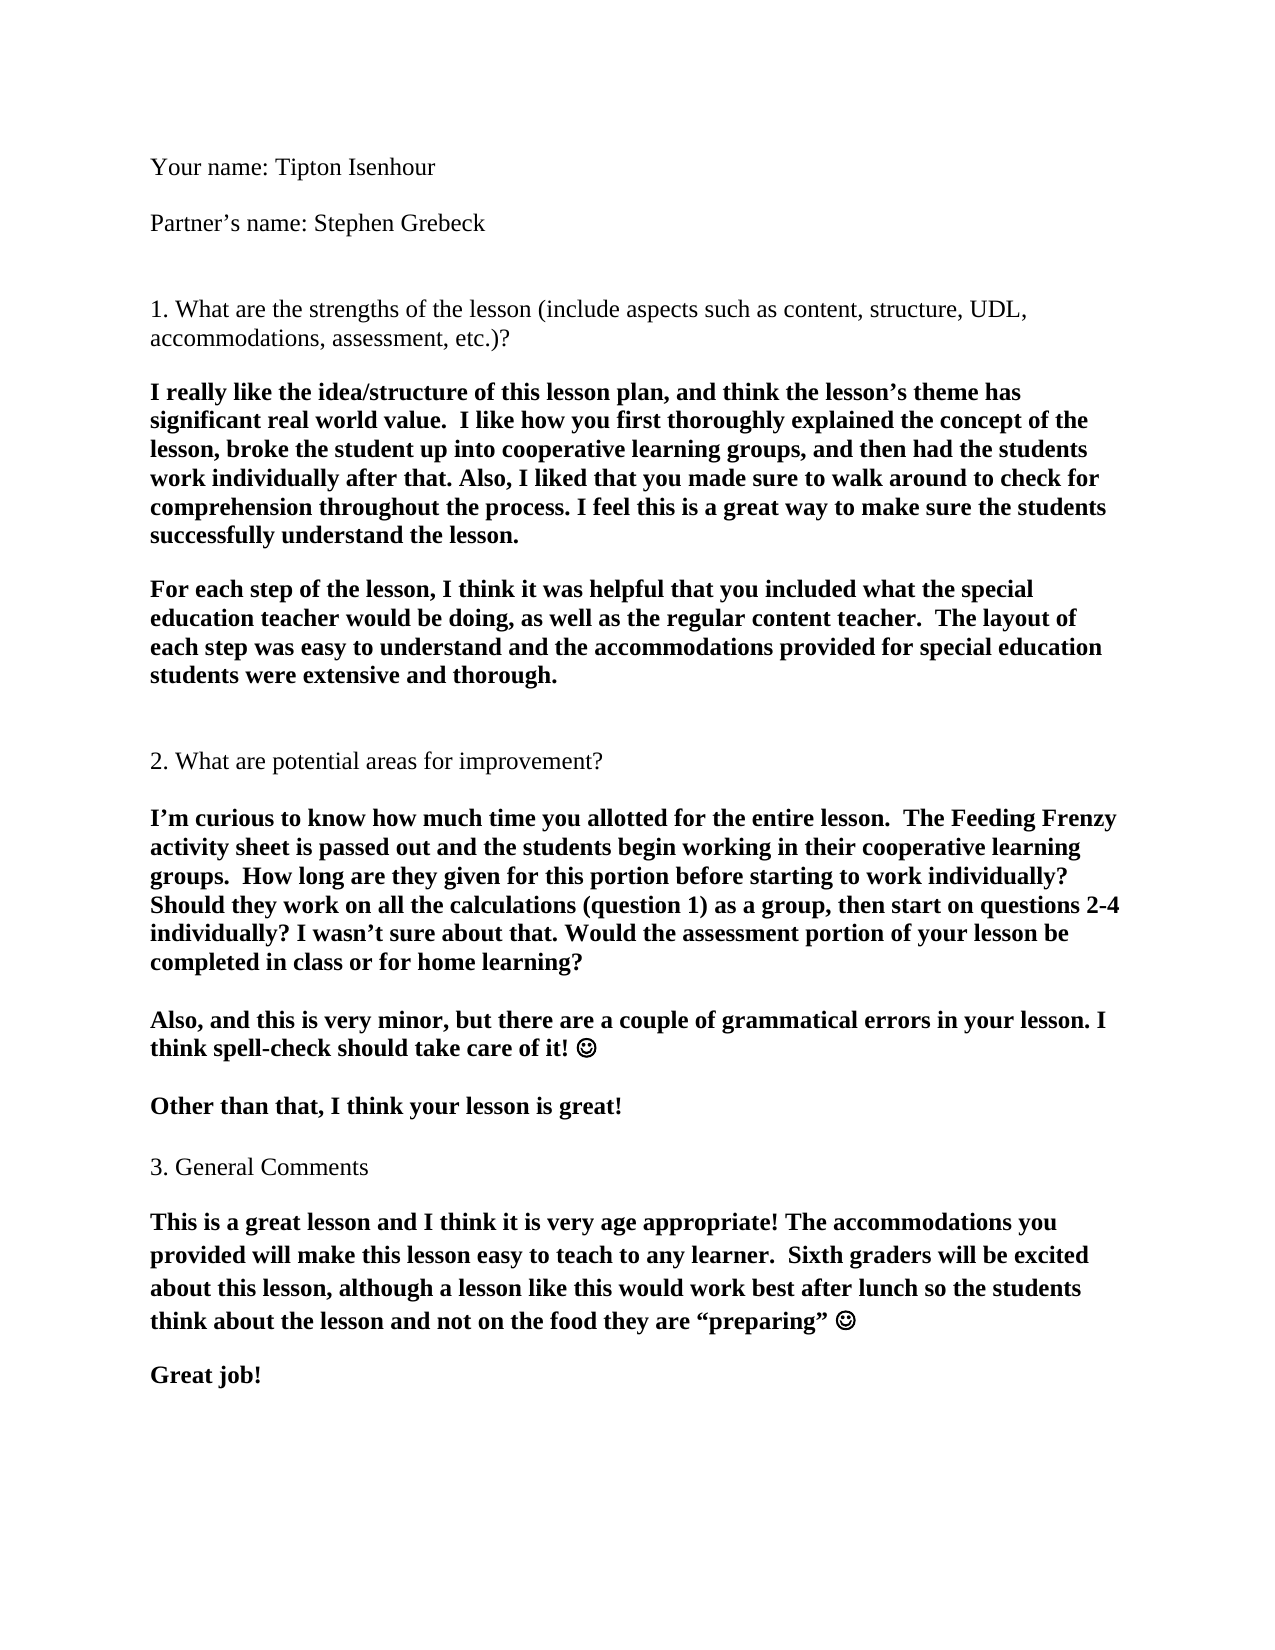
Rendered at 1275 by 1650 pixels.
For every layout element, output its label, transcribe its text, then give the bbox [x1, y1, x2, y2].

table_cell 1. What are the strengths of the lesson (include aspects such as content, structure, UDL, accommodations, assessment, etc.)? I really like the idea/structure of this lesson plan, and think the lesson’s theme has significant real world value. I like how you first thoroughly explained the concept of the lesson, broke the student up into cooperative learning groups, and then had the students work individually after that. Also, I liked that you made sure to walk around to check for comprehension throughout the process. I feel this is a great way to make sure the students successfully understand the lesson. For each step of the lesson, I think it was helpful that you included what the special education teacher would be doing, as well as the regular content teacher. The layout of each step was easy to understand and the accommodations provided for special education students were extensive and thorough. [149, 264, 1133, 716]
table_cell 3. General Comments [149, 1121, 1133, 1207]
table_header Your name: Tipton Isenhour [149, 150, 1133, 207]
text This is a great lesson and I think it is very age appropriate! The accommodations you provided will make this lesson easy to teach to any learner. Sixth graders will be excited about this lesson, although a lesson like this would work best after lunch so the students think about the lesson and not on the food they are “preparing” [150, 1207, 1125, 1335]
table_cell 2. What are potential areas for improvement? I’m curious to know how much time you allotted for the entire lesson. The Feeding Frenzy activity sheet is passed out and the students begin working in their cooperative learning groups. How long are they given for this portion before starting to work individually? Should they work on all the calculations (question 1) as a group, then start on questions 2-4 individually? I wasn’t sure about that. Would the assessment portion of your lesson be completed in class or for home learning? Also, and this is very minor, but there are a couple of grammatical errors in your lesson. I think spell-check should take care of it! Other than that, I think your lesson is great! [149, 716, 1133, 1121]
table_cell Partner’s name: Stephen Grebeck [149, 207, 1133, 264]
text Great job! [150, 1360, 1125, 1388]
